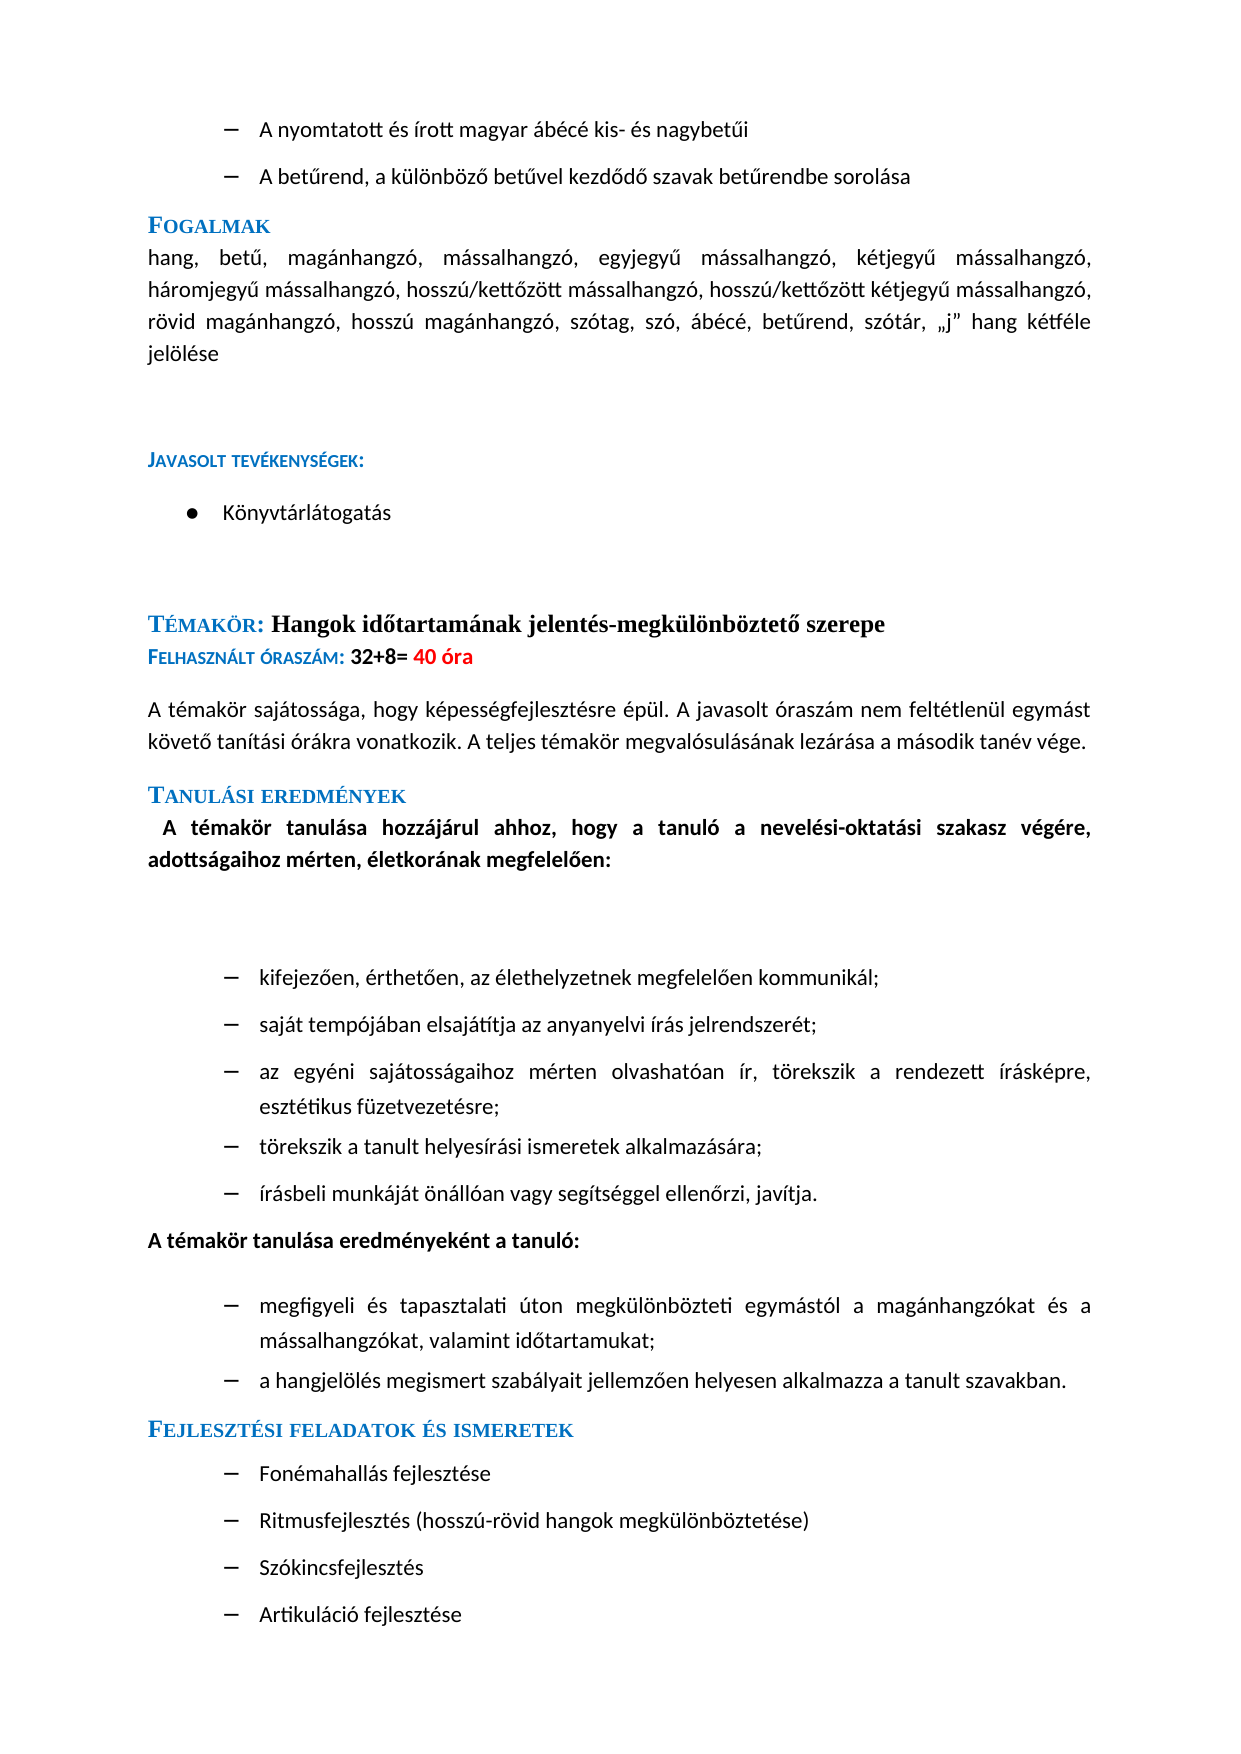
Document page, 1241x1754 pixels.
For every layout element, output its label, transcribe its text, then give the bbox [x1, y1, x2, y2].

list Szókincsfejlesztés [222, 1541, 1093, 1588]
subtitle Fogalmak [148, 210, 1093, 239]
list Könyvtárlátogatás [185, 498, 1093, 527]
text Felhasznált óraszám: 32+8= 40 óra [148, 642, 1093, 670]
list Fonémahallás fejlesztése [222, 1447, 1093, 1494]
list A betűrend, a különböző betűvel kezdődő szavak betűrendbe sorolása [222, 150, 1093, 197]
text A témakör tanulása eredményeként a tanuló: [148, 1227, 1093, 1255]
list írásbeli munkáját önállóan vagy segítséggel ellenőrzi, javítja. [222, 1167, 1093, 1214]
list kifejezően, érthetően, az élethelyzetnek megfelelően kommunikál; [222, 951, 1093, 998]
list Ritmusfejlesztés (hosszú-rövid hangok megkülönböztetése) [222, 1494, 1093, 1541]
list saját tempójában elsajátítja az anyanyelvi írás jelrendszerét; [222, 998, 1093, 1045]
list Artikuláció fejlesztése [222, 1588, 1093, 1635]
list az egyéni sajátosságaihoz mérten olvashatóan ír, törekszik a rendezett írásképre, esztétikus füzetvezetésre; [222, 1045, 1093, 1120]
text A témakör tanulása hozzájárul ahhoz, hogy a tanuló a nevelési-oktatási szakasz végére, adottságaihoz mérten, életkorának megfelelően: [148, 813, 1093, 873]
subtitle Tanulási eredmények [148, 780, 1093, 809]
subtitle Fejlesztési feladatok és ismeretek [148, 1414, 1093, 1443]
list megfigyeli és tapasztalati úton megkülönbözteti egymástól a magánhangzókat és a mássalhangzókat, valamint időtartamukat; [222, 1280, 1093, 1355]
text Javasolt tevékenységek: [148, 446, 1093, 473]
list A nyomtatott és írott magyar ábécé kis- és nagybetűi [222, 103, 1093, 150]
list a hangjelölés megismert szabályait jellemzően helyesen alkalmazza a tanult szavakban. [222, 1355, 1093, 1402]
subtitle Témakör: Hangok időtartamának jelentés-megkülönböztető szerepe [148, 609, 1093, 637]
text A témakör sajátossága, hogy képességfejlesztésre épül. A javasolt óraszám nem feltétlenül egymást követő tanítási órákra vonatkozik. A teljes témakör megvalósulásának lezárása a második tanév vége. [148, 695, 1093, 755]
list törekszik a tanult helyesírási ismeretek alkalmazására; [222, 1120, 1093, 1167]
text hang, betű, magánhangzó, mássalhangzó, egyjegyű mássalhangzó, kétjegyű mássalhangzó, háromjegyű mássalhangzó, hosszú/kettőzött mássalhangzó, hosszú/kettőzött kétjegyű mássalhangzó, rövid magánhangzó, hosszú magánhangzó, szótag, szó, ábécé, betűrend, szótár, „j” hang kétféle jelölése [148, 243, 1093, 367]
